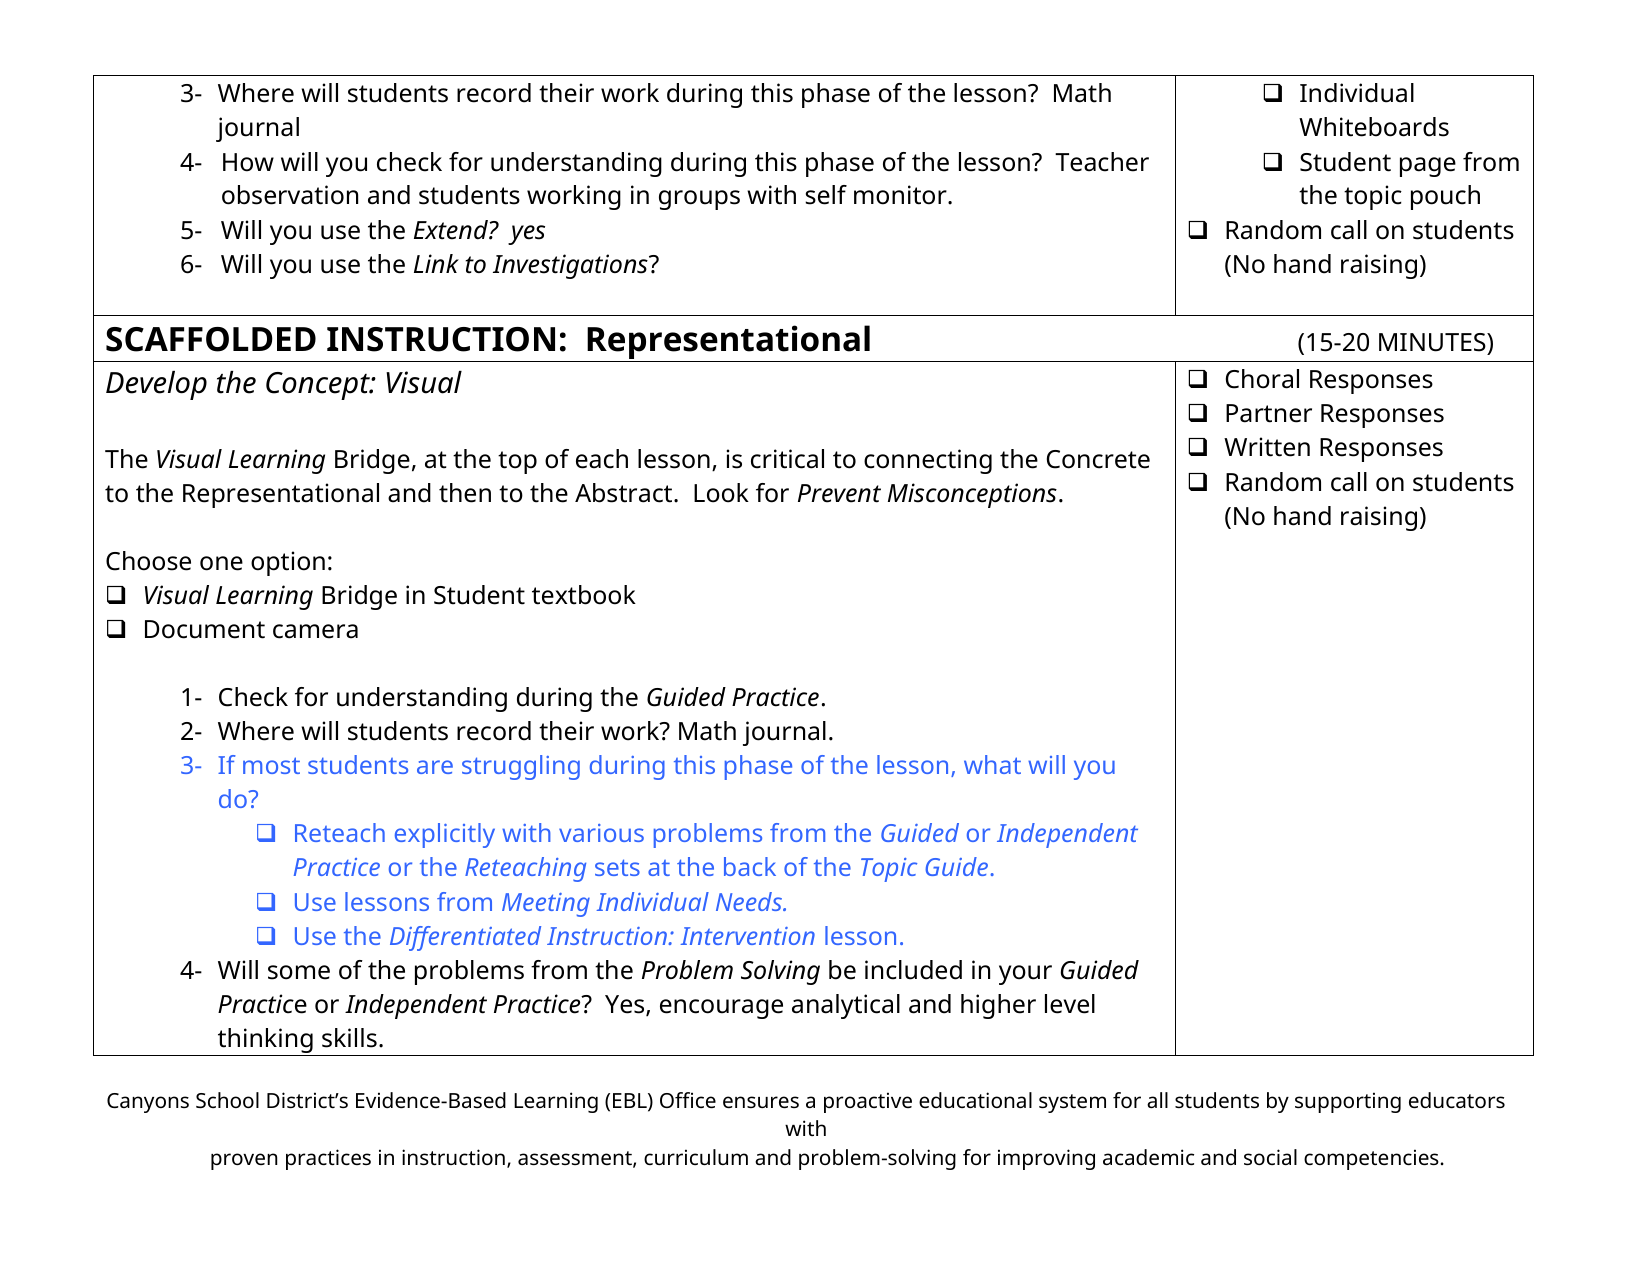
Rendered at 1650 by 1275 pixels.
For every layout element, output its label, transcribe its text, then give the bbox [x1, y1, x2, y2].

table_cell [1176, 76, 1533, 314]
table_cell Develop the Concept: Visual The Visual Learning Bridge, at the top of each lesson, is critical to connecting the Concrete to the Representational and then to the Abstract. Look for Prevent Misconceptions. Choose one option: Visual Learning Bridge in Student textbook Document camera Check for understanding during the Guided Practice. Where will students record their work? Math journal. If most students are struggling during this phase of the lesson, what will you do? Reteach explicitly with various problems from the Guided or Independent Practice or the Reteaching sets at the back of the Topic Guide. Use lessons from Meeting Individual Needs. Use the Differentiated Instruction: Intervention lesson. Will some of the problems from the Problem Solving be included in your Guided Practice or Independent Practice? Yes, encourage analytical and higher level thinking skills. [94, 362, 1175, 1054]
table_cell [1176, 362, 1533, 1054]
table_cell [94, 76, 1175, 314]
table_cell SCAFFOLDED INSTRUCTION: Representational (15-20 MINUTES) [94, 316, 1533, 361]
